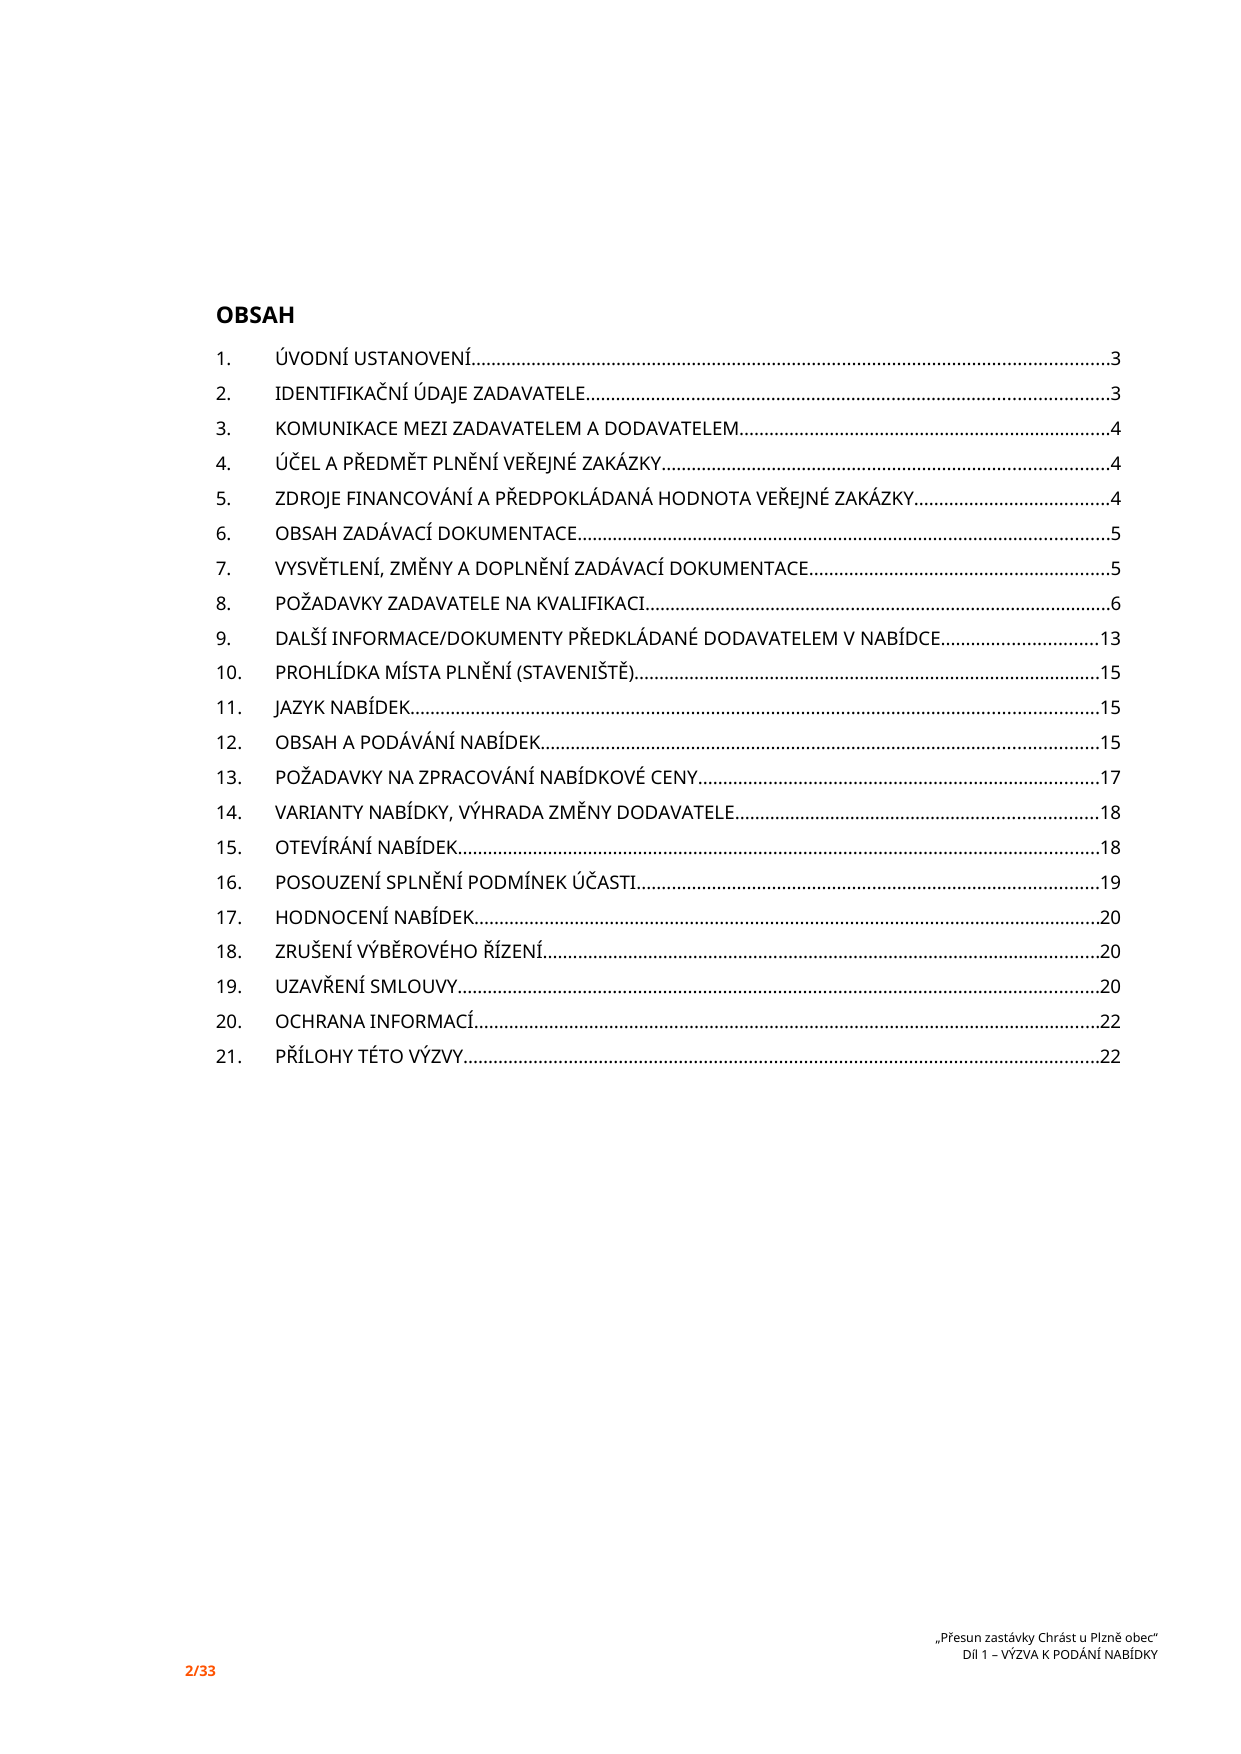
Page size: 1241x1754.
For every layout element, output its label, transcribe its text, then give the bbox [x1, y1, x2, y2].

text 12. OBSAH A PODÁVÁNÍ NABÍDEK 15 [216, 729, 1122, 755]
text Obsah [216, 299, 1122, 330]
text 16. POSOUZENÍ SPLNĚNÍ PODMÍNEK ÚČASTI 19 [216, 869, 1122, 894]
text 20. OCHRANA INFORMACÍ 22 [216, 1009, 1122, 1034]
text 7. VYSVĚTLENÍ, ZMĚNY A DOPLNĚNÍ ZADÁVACÍ DOKUMENTACE 5 [216, 555, 1122, 581]
text 1. ÚVODNÍ USTANOVENÍ 3 [216, 346, 1122, 371]
text 5. ZDROJE FINANCOVÁNÍ A PŘEDPOKLÁDANÁ HODNOTA VEŘEJNÉ ZAKÁZKY 4 [216, 485, 1122, 511]
text 4. ÚČEL A PŘEDMĚT PLNĚNÍ VEŘEJNÉ ZAKÁZKY 4 [216, 450, 1122, 476]
text 9. DALŠÍ INFORMACE/DOKUMENTY PŘEDKLÁDANÉ DODAVATELEM V NABÍDCE 13 [216, 625, 1122, 650]
text 18. ZRUŠENÍ VÝBĚROVÉHO ŘÍZENÍ 20 [216, 939, 1122, 964]
text 3. KOMUNIKACE MEZI ZADAVATELEM a DODAVATELEM 4 [216, 415, 1122, 441]
text 15. OTEVÍRÁNÍ NABÍDEK 18 [216, 834, 1122, 860]
text 11. JAZYK NABÍDEK 15 [216, 694, 1122, 720]
text 19. UZAVŘENÍ SMLOUVY 20 [216, 974, 1122, 999]
text 17. HODNOCENÍ NABÍDEK 20 [216, 904, 1122, 929]
text 14. VARIANTY NABÍDKY, VÝHRADA ZMĚNY DODAVATELE 18 [216, 799, 1122, 825]
text 2. IDENTIFIKAČNÍ ÚDAJE ZADAVATELE 3 [216, 381, 1122, 406]
text 8. POŽADAVKY ZADAVATELE NA KVALIFIKACI 6 [216, 590, 1122, 615]
text 13. POŽADAVKY NA ZPRACOVÁNÍ NABÍDKOVÉ CENY 17 [216, 764, 1122, 790]
text 21. PŘÍLOHY TÉTO VÝZVY 22 [216, 1043, 1122, 1069]
text 10. PROHLÍDKA MÍSTA PLNĚNÍ (STAVENIŠTĚ) 15 [216, 660, 1122, 685]
text 6. OBSAH ZADÁVACÍ DOKUMENTACE 5 [216, 520, 1122, 546]
